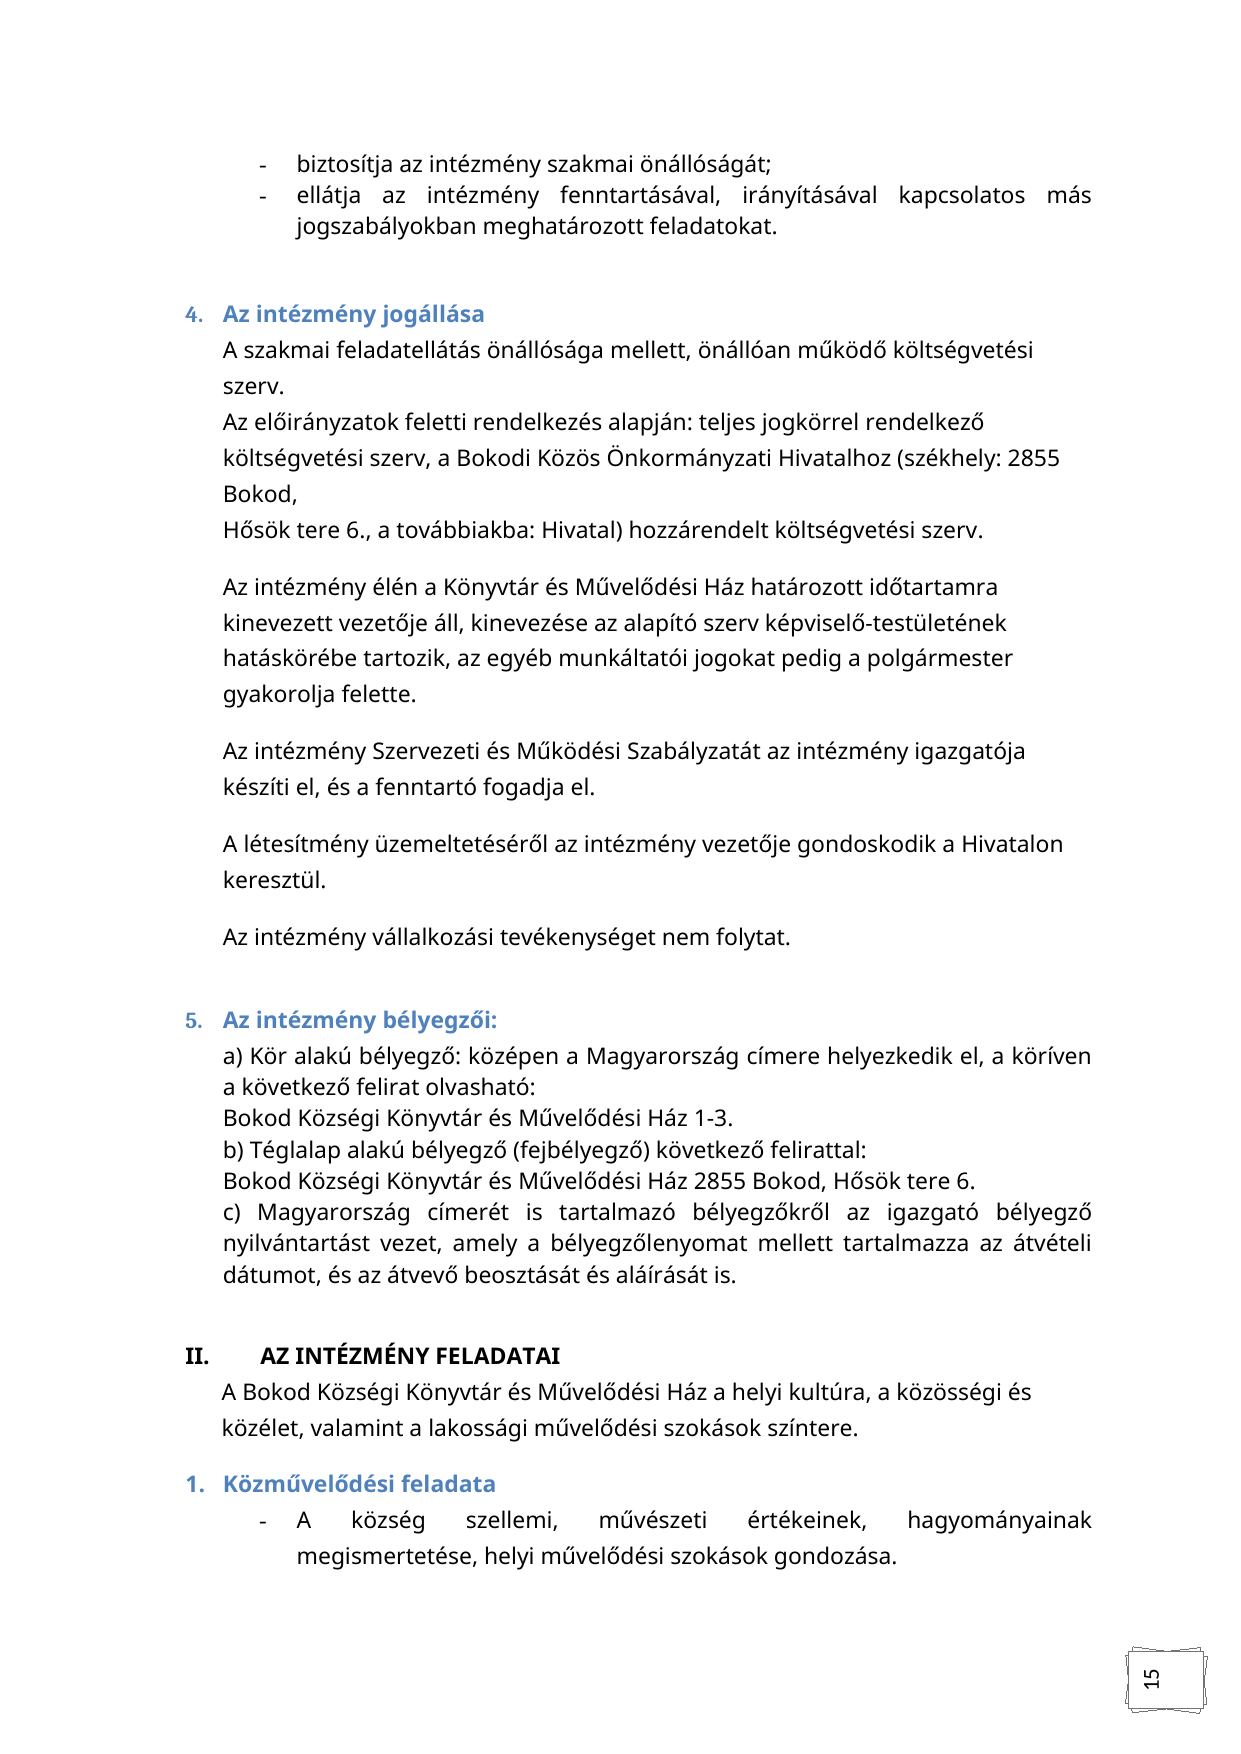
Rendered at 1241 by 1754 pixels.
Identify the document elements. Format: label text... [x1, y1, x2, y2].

text a) Kör alakú bélyegző: középen a Magyarország címere helyezkedik el, a köríven a következő felirat olvasható: [223, 1040, 1093, 1102]
text Az intézmény élén a Könyvtár és Művelődési Ház határozott időtartamra kinevezett vezetője áll, kinevezése az alapító szerv képviselő-testületének hatáskörébe tartozik, az egyéb munkáltatói jogokat pedig a polgármester gyakorolja felette. [223, 571, 1093, 709]
text A létesítmény üzemeltetéséről az intézmény vezetője gondoskodik a Hivatalon keresztül. [223, 828, 1093, 895]
subtitle AZ INTÉZMÉNY FELADATAI [185, 1340, 1093, 1371]
subtitle Az intézmény jogállása [185, 298, 1093, 329]
text Bokod Községi Könyvtár és Művelődési Ház 2855 Bokod, Hősök tere 6. [223, 1165, 1093, 1196]
list ellátja az intézmény fenntartásával, irányításával kapcsolatos más jogszabályokban meghatározott feladatokat. [259, 179, 1093, 241]
text b) Téglalap alakú bélyegző (fejbélyegző) következő felirattal: [223, 1133, 1093, 1165]
text Az intézmény Szervezeti és Működési Szabályzatát az intézmény igazgatója készíti el, és a fenntartó fogadja el. [223, 735, 1093, 802]
subtitle Az intézmény bélyegzői: [185, 1004, 1093, 1035]
text Az intézmény vállalkozási tevékenységet nem folytat. [223, 921, 1093, 952]
list A község szellemi, művészeti értékeinek, hagyományainak megismertetése, helyi művelődési szokások gondozása. [259, 1504, 1093, 1572]
list biztosítja az intézmény szakmai önállóságát; [259, 148, 1093, 179]
text c) Magyarország címerét is tartalmazó bélyegzőkről az igazgató bélyegző nyilvántartást vezet, amely a bélyegzőlenyomat mellett tartalmazza az átvételi dátumot, és az átvevő beosztását és aláírását is. [223, 1196, 1093, 1290]
subtitle Közművelődési feladata [185, 1468, 1093, 1500]
text A Bokod Községi Könyvtár és Művelődési Ház a helyi kultúra, a közösségi és közélet, valamint a lakossági művelődési szokások színtere. [221, 1376, 1093, 1443]
text A szakmai feladatellátás önállósága mellett, önállóan működő költségvetési szerv. Az előirányzatok feletti rendelkezés alapján: teljes jogkörrel rendelkező költségvetési szerv, a Bokodi Közös Önkormányzati Hivatalhoz (székhely: 2855 Bokod, Hősök tere 6., a továbbiakba: Hivatal) hozzárendelt költségvetési szerv. [223, 334, 1093, 545]
text Bokod Községi Könyvtár és Művelődési Ház 1-3. [223, 1102, 1093, 1133]
